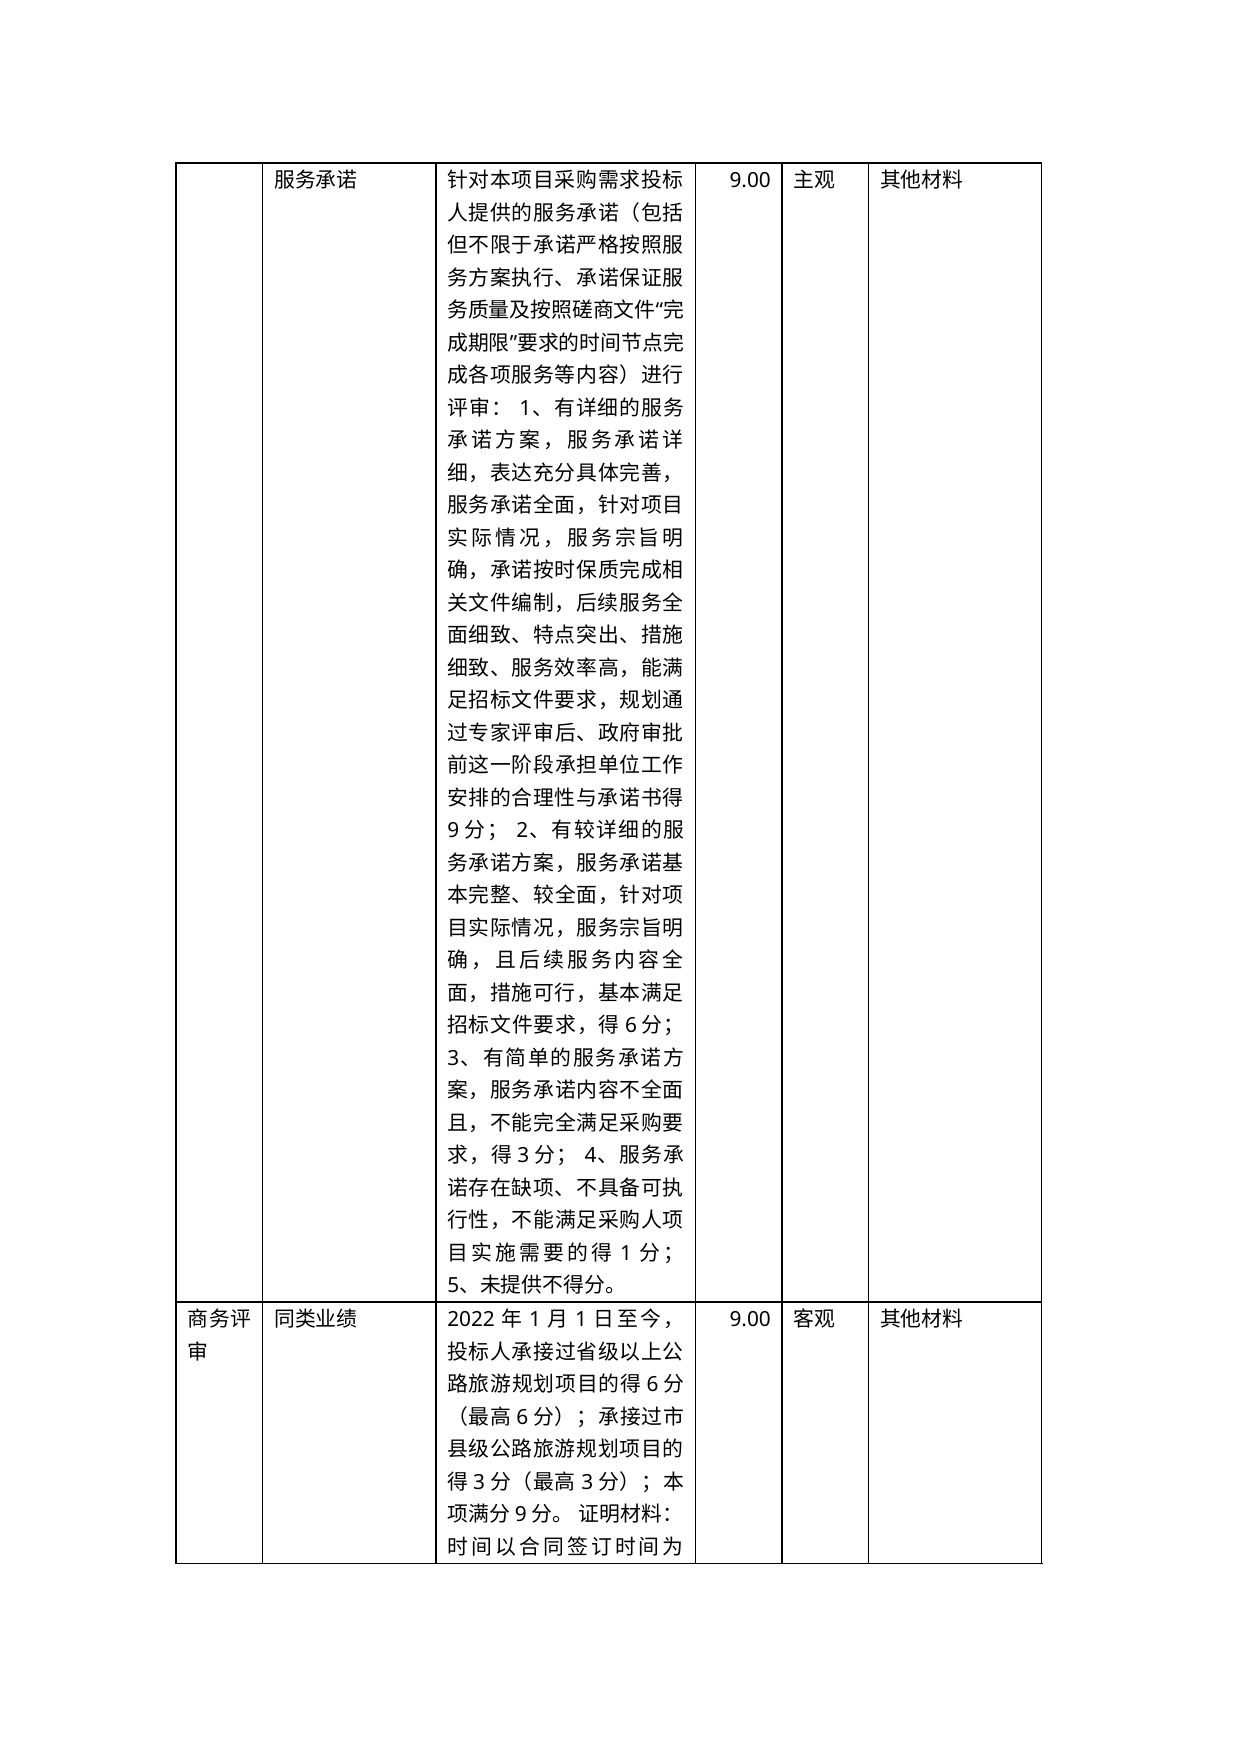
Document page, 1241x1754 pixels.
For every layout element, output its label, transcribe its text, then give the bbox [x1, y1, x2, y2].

table_cell 其他材料 [869, 164, 1041, 1301]
table_cell 服务承诺 [263, 164, 435, 1301]
table_cell 其他材料 [869, 1303, 1041, 1563]
table_cell 9.00 [696, 1303, 781, 1563]
table_cell 商务评审 [177, 1303, 262, 1563]
table_cell 针对本项目采购需求投标人提供的服务承诺（包括但不限于承诺严格按照服务方案执行、承诺保证服务质量及按照磋商文件“完成期限”要求的时间节点完成各项服务等内容）进行评审： 1、有详细的服务承诺方案，服务承诺详细，表达充分具体完善，服务承诺全面，针对项目实际情况，服务宗旨明确，承诺按时保质完成相关文件编制，后续服务全面细致、特点突出、措施细致、服务效率高，能满足招标文件要求，规划通过专家评审后、政府审批前这一阶段承担单位工作安排的合理性与承诺书得9分； 2、有较详细的服务承诺方案，服务承诺基本完整、较全面，针对项目实际情况，服务宗旨明确，且后续服务内容全面，措施可行，基本满足招标文件要求，得6分； 3、有简单的服务承诺方案，服务承诺内容不全面且，不能完全满足采购要求，得3分； 4、服务承诺存在缺项、不具备可执行性，不能满足采购人项目实施需要的得1分； 5、未提供不得分。 [437, 164, 695, 1301]
table_cell 客观 [783, 1303, 868, 1563]
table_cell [437, 1303, 695, 1563]
table_cell 9.00 [696, 164, 781, 1301]
table_cell 同类业绩 [263, 1303, 435, 1563]
table_cell 主观 [783, 164, 868, 1301]
